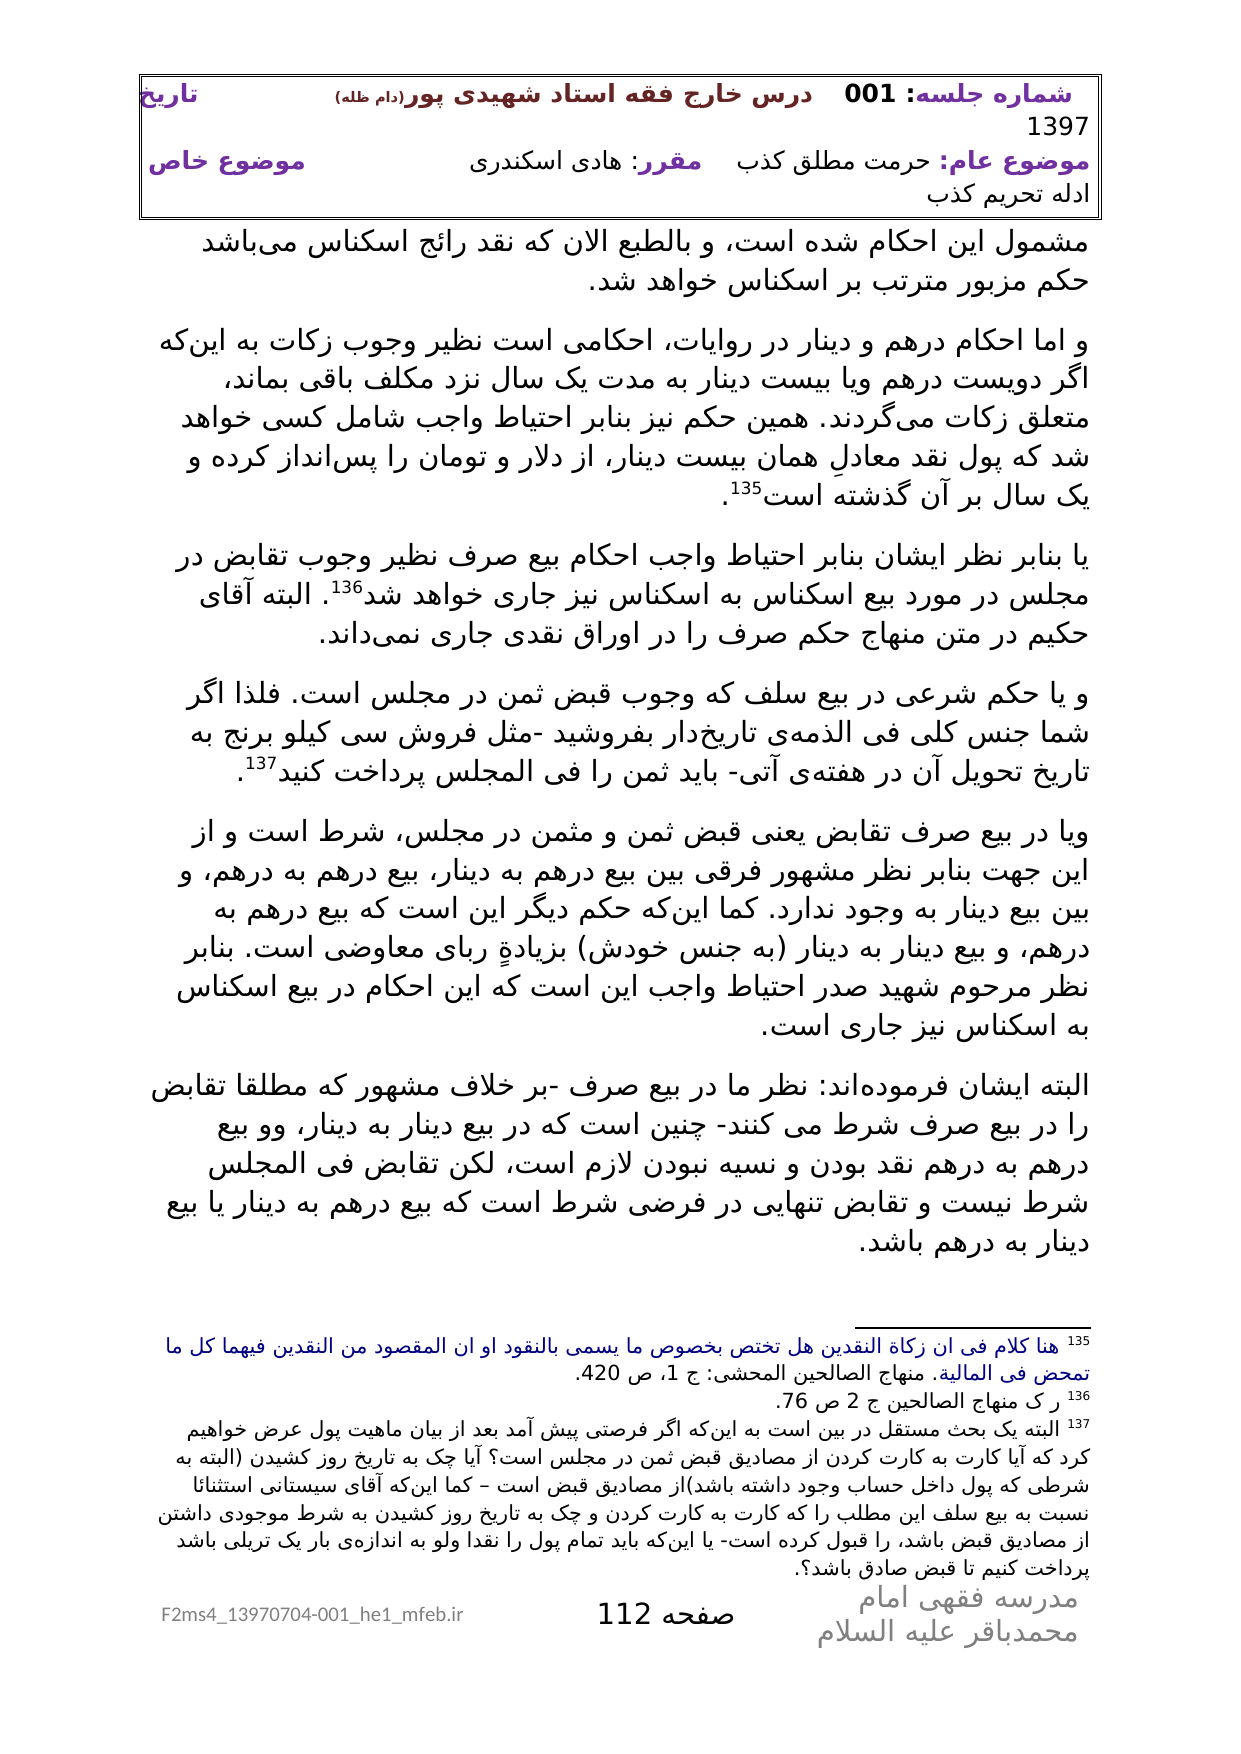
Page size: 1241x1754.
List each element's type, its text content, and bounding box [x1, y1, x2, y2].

text البته ایشان فرموده‌اند: نظر ما در بیع صرف -بر خلاف مشهور که مطلقا تقابض را در بیع صرف شرط می کنند- چنین است که در بیع دینار به دینار، وو بیع درهم به درهم نقد بودن و نسیه نبودن لازم است، لکن تقابض فی المجلس شرط نیست و تقابض تنهایی در فرضی شرط است که بیع درهم به دینار یا بیع دینار به درهم باشد. [150, 1068, 1090, 1258]
text ویا در بیع صرف تقابض یعنی قبض ثمن و مثمن در مجلس، شرط است و از این جهت بنابر نظر مشهور فرقی بین بیع درهم به دینار، بیع درهم به درهم، و بین ‌بیع دینار به وجود ندارد. کما این‌که حکم دیگر این است که بیع درهم به درهم، و ‌بیع دینار به دینار (‌به جنس خودش) بزیادةٍ ربای معاوضی است. بنابر نظر مرحوم شهید صدر احتیاط واجب این است که این احکام در بیع اسکناس به اسکناس نیز جاری است. [150, 814, 1090, 1043]
text و یا حکم شرعی در بیع سلف که وجوب قبض ثمن در مجلس است. فلذا اگر شما جنس کلی فی الذمه‌ی تاریخ‌دار بفروشید -مثل فروش سی کیلو برنج به تاریخ تحویل آن در هفته‌ی آتی- باید ثمن را فی المجلس پرداخت کنید. [150, 676, 1090, 788]
text و اما احکام درهم و دینار در روایات، احکامی است نظیر وجوب زکات به این‌که اگر دویست درهم ویا بیست دینار به مدت یک سال نزد مکلف باقی بماند، متعلق زکات می‌گردند‌. همین حکم نیز بنابر احتیاط واجب شامل کسی خواهد شد که پول نقد معادلِ همان بیست دینار، از دلار و تومان را پس‌انداز کرده و ‌یک سال بر آن گذشته است. [150, 323, 1090, 513]
text یا بنابر نظر ایشان بنابر احتیاط واجب احکام بیع صرف نظیر وجوب تقابض در مجلس در مورد بیع اسکناس به اسکناس نیز جاری خواهد شد. البته آقای حکیم در متن منهاج حکم صرف را در اوراق نقدی جاری نمی‌داند. [150, 538, 1090, 650]
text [150, 224, 1090, 297]
